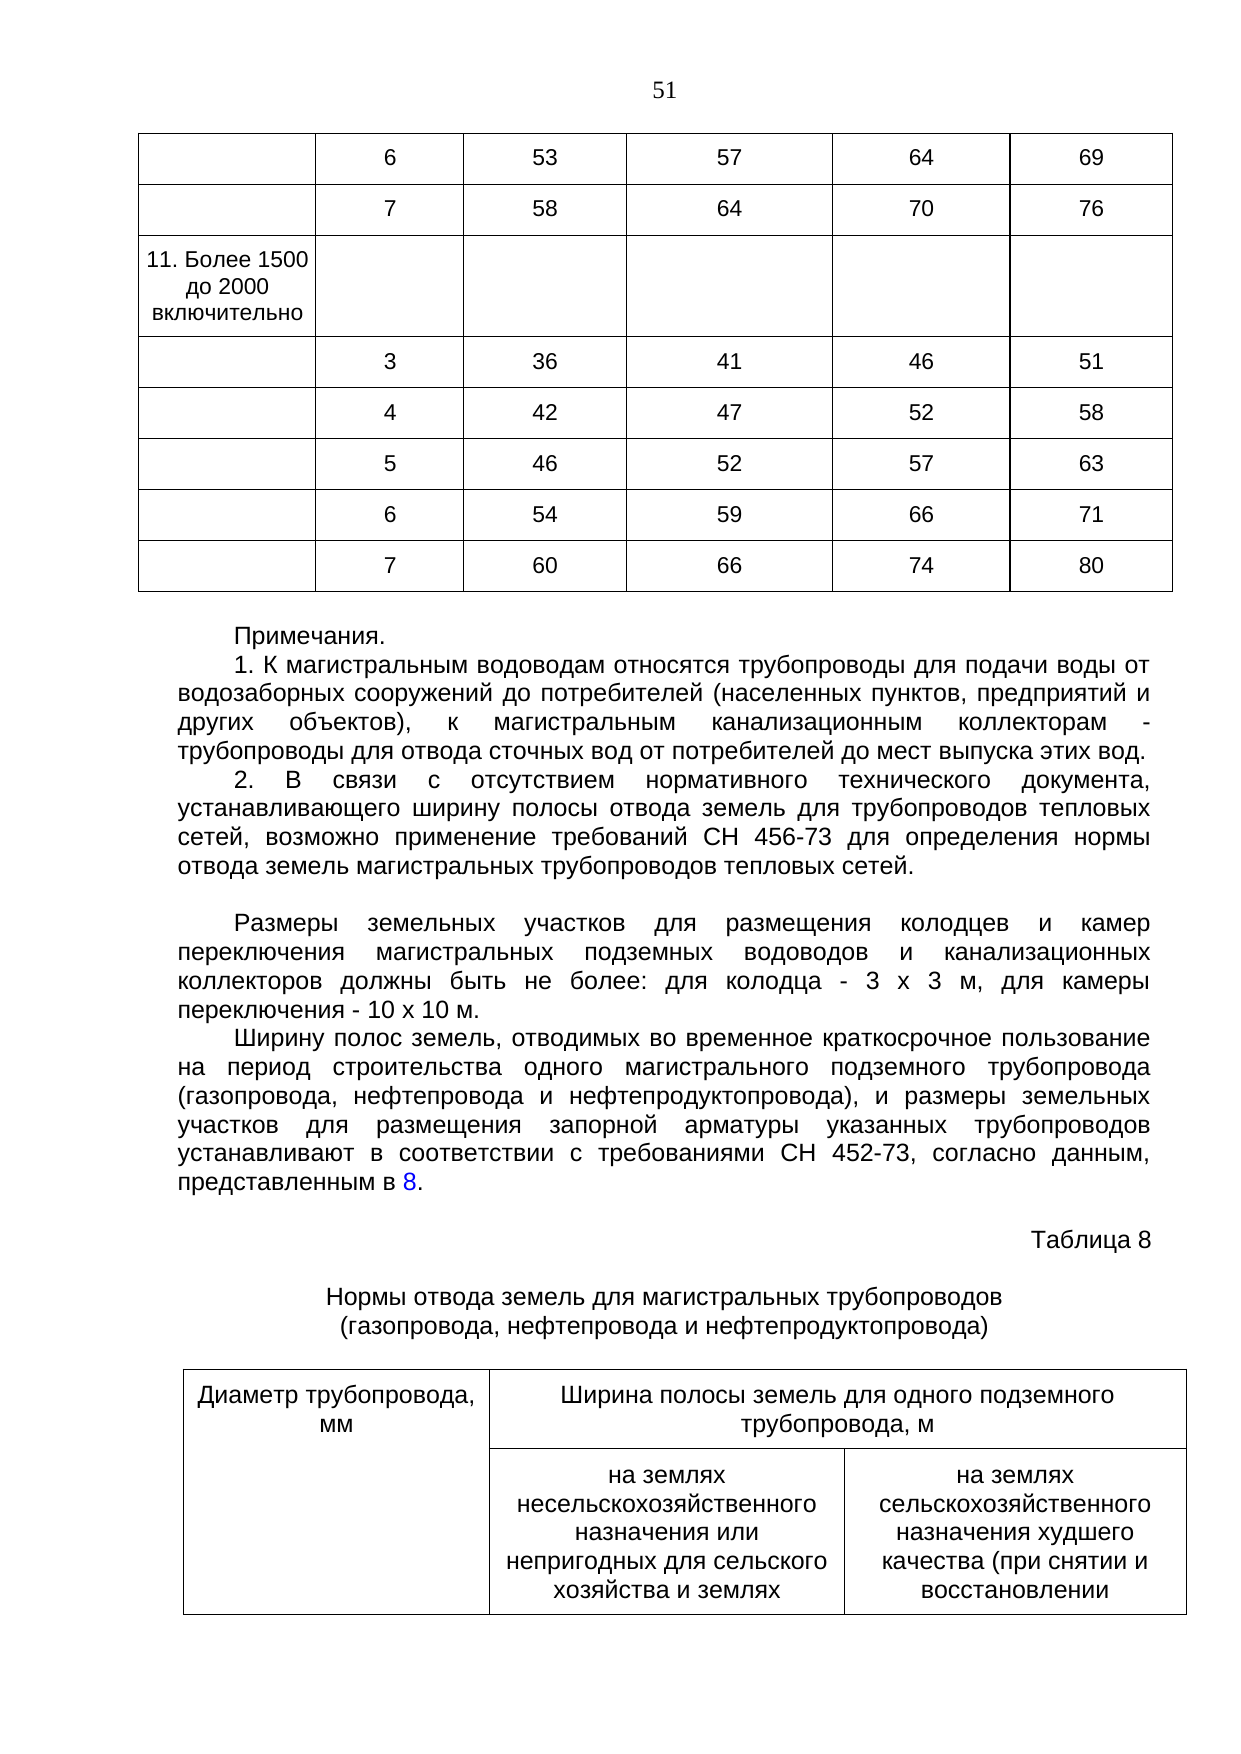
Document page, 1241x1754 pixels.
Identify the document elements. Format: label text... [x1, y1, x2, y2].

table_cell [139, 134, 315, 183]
text Таблица 8 [177, 1225, 1152, 1253]
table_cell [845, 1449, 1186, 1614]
text Ширину полос земель, отводимых во временное краткосрочное пользование на период строительства одного магистрального подземного трубопровода (газопровода, нефтепровода и нефтепродуктопровода), и размеры земельных участков для размещения запорной арматуры указанных трубопроводов устанавливают в соответствии с требованиями СН 452-73, согласно данным, представленным в 8. [177, 1023, 1152, 1196]
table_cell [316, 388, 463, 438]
text (газопровода, нефтепровода и нефтепродуктопровода) [177, 1311, 1152, 1340]
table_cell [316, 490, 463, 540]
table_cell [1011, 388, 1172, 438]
text 1. К магистральным водоводам относятся трубопроводы для подачи воды от водозаборных сооружений до потребителей (населенных пунктов, предприятий и других объектов), к магистральным канализационным коллекторам - трубопроводы для отвода сточных вод от потребителей до мест выпуска этих вод. [177, 650, 1152, 765]
text Размеры земельных участков для размещения колодцев и камер переключения магистральных подземных водоводов и канализационных коллекторов должны быть не более: для колодца - 3 x 3 м, для камеры переключения - 10 x 10 м. [177, 908, 1152, 1023]
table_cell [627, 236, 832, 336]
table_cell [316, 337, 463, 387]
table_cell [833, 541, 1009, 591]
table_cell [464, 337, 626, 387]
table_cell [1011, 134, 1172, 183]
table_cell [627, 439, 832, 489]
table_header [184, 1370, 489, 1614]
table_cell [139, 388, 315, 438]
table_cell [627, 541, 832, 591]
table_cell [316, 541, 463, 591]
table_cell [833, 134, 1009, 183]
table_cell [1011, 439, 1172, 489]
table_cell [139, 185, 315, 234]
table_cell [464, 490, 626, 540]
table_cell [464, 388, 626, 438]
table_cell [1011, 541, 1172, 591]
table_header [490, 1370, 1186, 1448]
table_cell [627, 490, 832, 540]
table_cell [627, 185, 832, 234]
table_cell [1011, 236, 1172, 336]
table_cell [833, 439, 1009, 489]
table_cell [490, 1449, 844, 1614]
text Нормы отвода земель для магистральных трубопроводов [177, 1282, 1152, 1311]
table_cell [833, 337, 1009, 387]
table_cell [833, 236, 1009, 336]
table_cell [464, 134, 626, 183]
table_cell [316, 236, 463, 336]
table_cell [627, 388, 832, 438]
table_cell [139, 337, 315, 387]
text 2. В связи с отсутствием нормативного технического документа, устанавливающего ширину полосы отвода земель для трубопроводов тепловых сетей, возможно применение требований СН 456-73 для определения нормы отвода земель магистральных трубопроводов тепловых сетей. [177, 765, 1152, 880]
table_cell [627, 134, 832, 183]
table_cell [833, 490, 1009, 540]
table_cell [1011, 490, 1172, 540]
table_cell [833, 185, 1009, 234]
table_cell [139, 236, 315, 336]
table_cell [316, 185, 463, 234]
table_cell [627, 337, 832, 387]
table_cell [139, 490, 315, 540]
text Примечания. [177, 621, 1152, 650]
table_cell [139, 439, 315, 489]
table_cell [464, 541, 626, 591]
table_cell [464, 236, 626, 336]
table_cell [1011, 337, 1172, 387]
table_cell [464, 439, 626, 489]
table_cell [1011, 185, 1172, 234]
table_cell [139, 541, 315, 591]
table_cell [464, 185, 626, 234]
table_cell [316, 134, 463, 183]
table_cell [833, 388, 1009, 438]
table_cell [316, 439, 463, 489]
